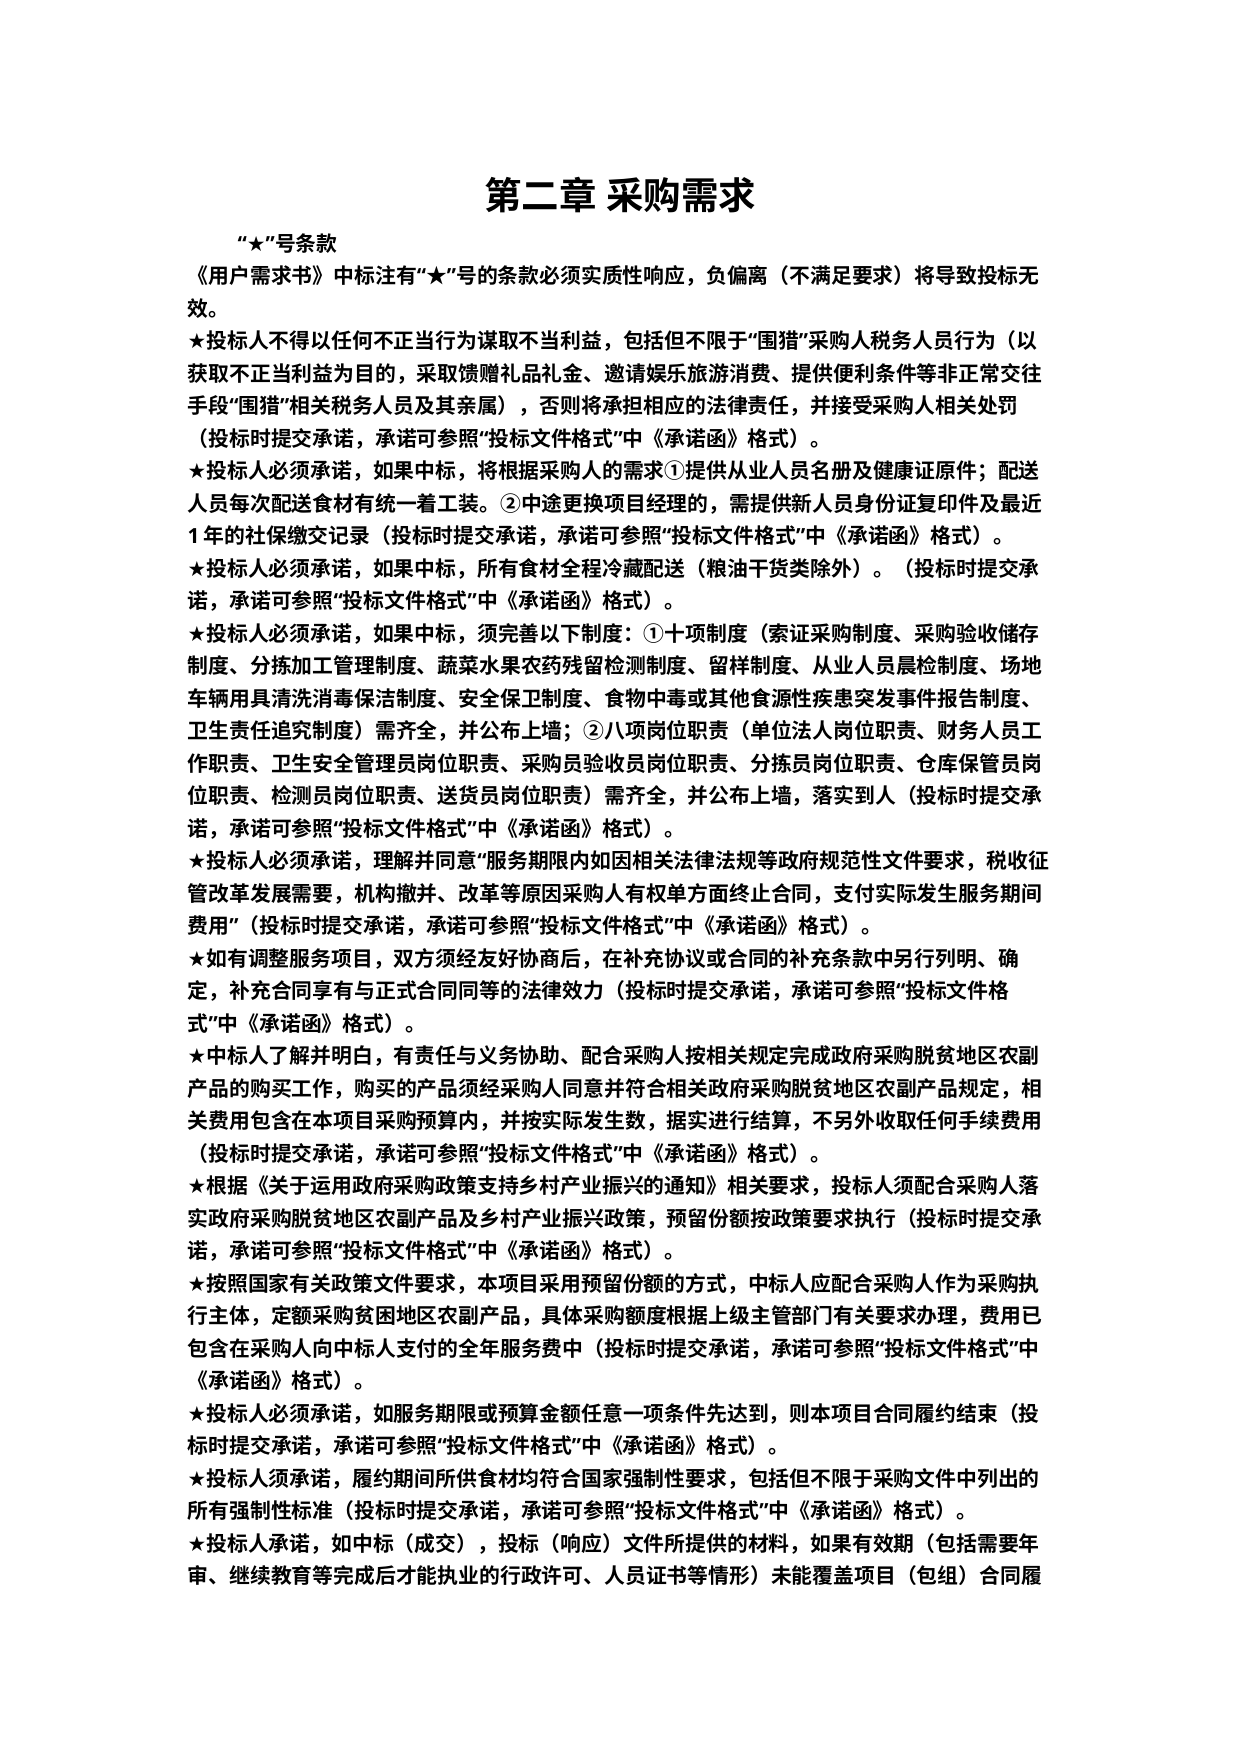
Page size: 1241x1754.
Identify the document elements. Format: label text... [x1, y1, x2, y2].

text ★投标人必须承诺，理解并同意“服务期限内如因相关法律法规等政府规范性文件要求，税收征管改革发展需要，机构撤并、改革等原因采购人有权单方面终止合同，支付实际发生服务期间费用”（投标时提交承诺，承诺可参照“投标文件格式”中《承诺函》格式）。 [187, 844, 1053, 942]
text ★中标人了解并明白，有责任与义务协助、配合采购人按相关规定完成政府采购脱贫地区农副产品的购买工作，购买的产品须经采购人同意并符合相关政府采购脱贫地区农副产品规定，相关费用包含在本项目采购预算内，并按实际发生数，据实进行结算，不另外收取任何手续费用（投标时提交承诺，承诺可参照“投标文件格式”中《承诺函》格式）。 [187, 1039, 1053, 1169]
text ★投标人必须承诺，如果中标，所有食材全程冷藏配送（粮油干货类除外）。（投标时提交承诺，承诺可参照“投标文件格式”中《承诺函》格式）。 [187, 552, 1053, 617]
text ★投标人不得以任何不正当行为谋取不当利益，包括但不限于“围猎”采购人税务人员行为（以获取不正当利益为目的，采取馈赠礼品礼金、邀请娱乐旅游消费、提供便利条件等非正常交往手段“围猎”相关税务人员及其亲属），否则将承担相应的法律责任，并接受采购人相关处罚（投标时提交承诺，承诺可参照“投标文件格式”中《承诺函》格式）。 [187, 324, 1053, 454]
text ★根据《关于运用政府采购政策支持乡村产业振兴的通知》相关要求，投标人须配合采购人落实政府采购脱贫地区农副产品及乡村产业振兴政策，预留份额按政策要求执行（投标时提交承诺，承诺可参照“投标文件格式”中《承诺函》格式）。 [187, 1169, 1053, 1267]
text “★”号条款 [187, 227, 1053, 259]
text ★投标人必须承诺，如果中标，将根据采购人的需求①提供从业人员名册及健康证原件；配送人员每次配送食材有统一着工装。②中途更换项目经理的，需提供新人员身份证复印件及最近1年的社保缴交记录（投标时提交承诺，承诺可参照“投标文件格式”中《承诺函》格式）。 [187, 454, 1053, 552]
text 《用户需求书》中标注有“★”号的条款必须实质性响应，负偏离（不满足要求）将导致投标无效。 [187, 259, 1053, 324]
text ★如有调整服务项目，双方须经友好协商后，在补充协议或合同的补充条款中另行列明、确定，补充合同享有与正式合同同等的法律效力（投标时提交承诺，承诺可参照“投标文件格式”中《承诺函》格式）。 [187, 942, 1053, 1039]
text ★投标人必须承诺，如果中标，须完善以下制度：①十项制度（索证采购制度、采购验收储存制度、分拣加工管理制度、蔬菜水果农药残留检测制度、留样制度、从业人员晨检制度、场地车辆用具清洗消毒保洁制度、安全保卫制度、食物中毒或其他食源性疾患突发事件报告制度、卫生责任追究制度）需齐全，并公布上墙；②八项岗位职责（单位法人岗位职责、财务人员工作职责、卫生安全管理员岗位职责、采购员验收员岗位职责、分拣员岗位职责、仓库保管员岗位职责、检测员岗位职责、送货员岗位职责）需齐全，并公布上墙，落实到人（投标时提交承诺，承诺可参照“投标文件格式”中《承诺函》格式）。 [187, 617, 1053, 844]
text ★按照国家有关政策文件要求，本项目采用预留份额的方式，中标人应配合采购人作为采购执行主体，定额采购贫困地区农副产品，具体采购额度根据上级主管部门有关要求办理，费用已包含在采购人向中标人支付的全年服务费中（投标时提交承诺，承诺可参照“投标文件格式”中《承诺函》格式）。 [187, 1267, 1053, 1397]
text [187, 1527, 1053, 1592]
text 第二章 采购需求 [187, 162, 1053, 227]
text ★投标人必须承诺，如服务期限或预算金额任意一项条件先达到，则本项目合同履约结束（投标时提交承诺，承诺可参照“投标文件格式”中《承诺函》格式）。 [187, 1397, 1053, 1462]
text ★投标人须承诺，履约期间所供食材均符合国家强制性要求，包括但不限于采购文件中列出的所有强制性标准（投标时提交承诺，承诺可参照“投标文件格式”中《承诺函》格式）。 [187, 1462, 1053, 1527]
